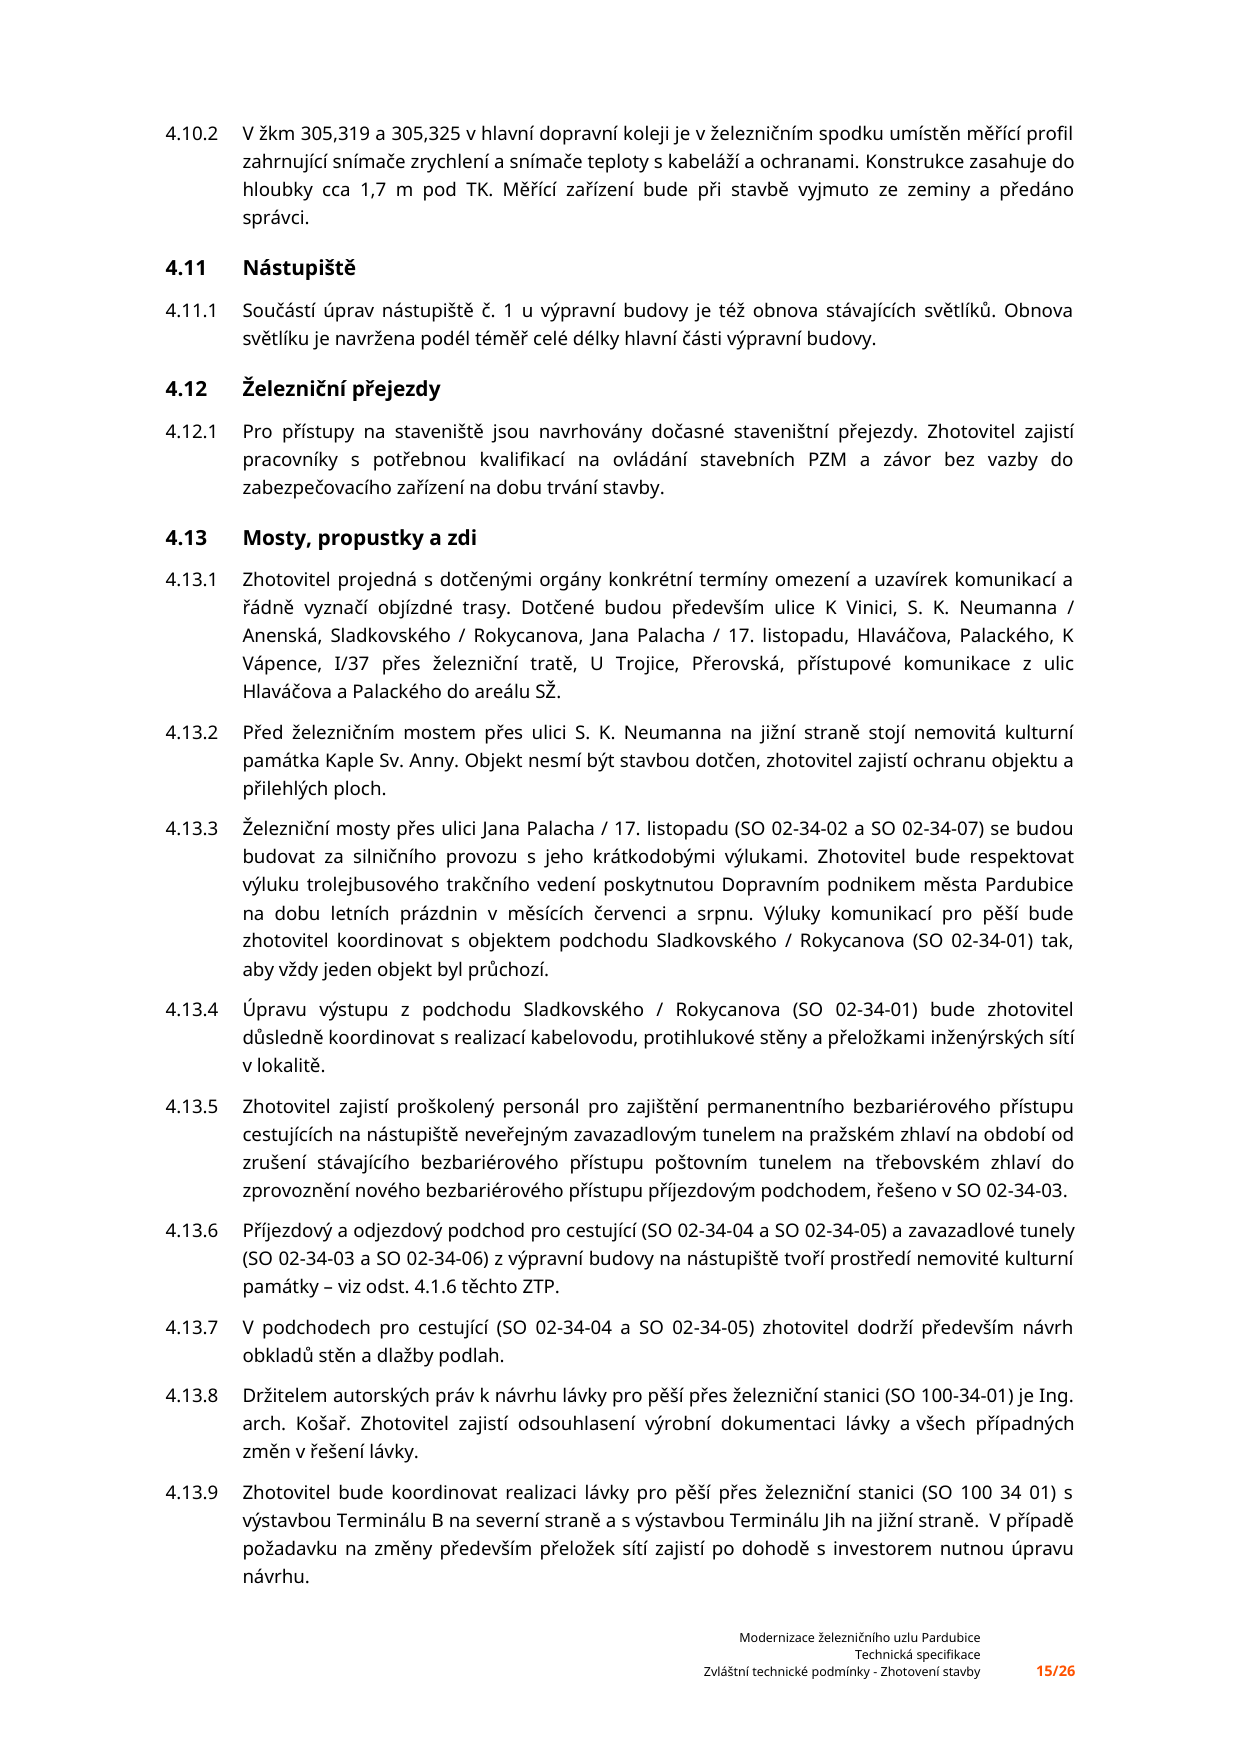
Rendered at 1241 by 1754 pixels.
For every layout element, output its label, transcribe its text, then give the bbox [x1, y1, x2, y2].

text Zhotovitel projedná s dotčenými orgány konkrétní termíny omezení a uzavírek komunikací a řádně vyznačí objízdné trasy. Dotčené budou především ulice K Vinici, S. K. Neumanna / Anenská, Sladkovského / Rokycanova, Jana Palacha / 17. listopadu, Hlaváčova, Palackého, K Vápence, I/37 přes železniční tratě, U Trojice, Přerovská, přístupové komunikace z ulic Hlaváčova a Palackého do areálu SŽ. [165, 567, 1075, 704]
text Pro přístupy na staveniště jsou navrhovány dočasné staveništní přejezdy. Zhotovitel zajistí pracovníky s potřebnou kvalifikací na ovládání stavebních PZM a závor bez vazby do zabezpečovacího zařízení na dobu trvání stavby. [165, 418, 1075, 499]
text Úpravu výstupu z podchodu Sladkovského / Rokycanova (SO 02-34-01) bude zhotovitel důsledně koordinovat s realizací kabelovodu, protihlukové stěny a přeložkami inženýrských sítí v lokalitě. [165, 996, 1075, 1078]
text Zhotovitel zajistí proškolený personál pro zajištění permanentního bezbariérového přístupu cestujících na nástupiště neveřejným zavazadlovým tunelem na pražském zhlaví na období od zrušení stávajícího bezbariérového přístupu poštovním tunelem na třebovském zhlaví do zprovoznění nového bezbariérového přístupu příjezdovým podchodem, řešeno v SO 02-34-03. [165, 1093, 1075, 1202]
text Součástí úprav nástupiště č. 1 u výpravní budovy je též obnova stávajících světlíků. Obnova světlíku je navržena podél téměř celé délky hlavní části výpravní budovy. [165, 297, 1075, 351]
text Příjezdový a odjezdový podchod pro cestující (SO 02-34-04 a SO 02-34-05) a zavazadlové tunely (SO 02-34-03 a SO 02-34-06) z výpravní budovy na nástupiště tvoří prostředí nemovité kulturní památky – viz odst. 4.1.7 těchto ZTP. [165, 1217, 1075, 1299]
text V žkm 305,319 a 305,325 v hlavní dopravní koleji je v železničním spodku umístěn měřící profil zahrnující snímače zrychlení a snímače teploty s kabeláží a ochranami. Konstrukce zasahuje do hloubky cca 1,7 m pod TK. Měřící zařízení bude při stavbě vyjmuto ze zeminy a předáno správci. [165, 121, 1075, 230]
text Před železničním mostem přes ulici S. K. Neumanna na jižní straně stojí nemovitá kulturní památka Kaple Sv. Anny. Objekt nesmí být stavbou dotčen, zhotovitel zajistí ochranu objektu a přilehlých ploch. [165, 719, 1075, 801]
text Zhotovitel bude koordinovat realizaci lávky pro pěší přes železniční stanici (SO 100 34 01) s výstavbou Terminálu B na severní straně a s výstavbou Terminálu Jih na jižní straně. V případě požadavku na změny především přeložek sítí zajistí po dohodě s investorem nutnou úpravu návrhu. [165, 1479, 1075, 1589]
text Železniční mosty přes ulici Jana Palacha / 17. listopadu (SO 02-34-02 a SO 02-34-07) se budou budovat za silničního provozu s jeho krátkodobými výlukami. Zhotovitel bude respektovat výluku trolejbusového trakčního vedení poskytnutou Dopravním podnikem města Pardubice na dobu letních prázdnin v měsících červenci a srpnu. Výluky komunikací pro pěší bude zhotovitel koordinovat s objektem podchodu Sladkovského / Rokycanova (SO 02-34-01) tak, aby vždy jeden objekt byl průchozí. [165, 816, 1075, 981]
text V podchodech pro cestující (SO 02-34-04 a SO 02-34-05) zhotovitel dodrží především návrh obkladů stěn a dlažby podlah. [165, 1314, 1075, 1368]
text Železniční přejezdy [165, 374, 1075, 403]
text Nástupiště [165, 253, 1075, 282]
text Držitelem autorských práv k návrhu lávky pro pěší přes železniční stanici (SO 100-34-01) je Ing. arch. Košař. Zhotovitel zajistí odsouhlasení výrobní dokumentaci lávky a všech případných změn v řešení lávky. [165, 1383, 1075, 1464]
text Mosty, propustky a zdi [165, 523, 1075, 551]
